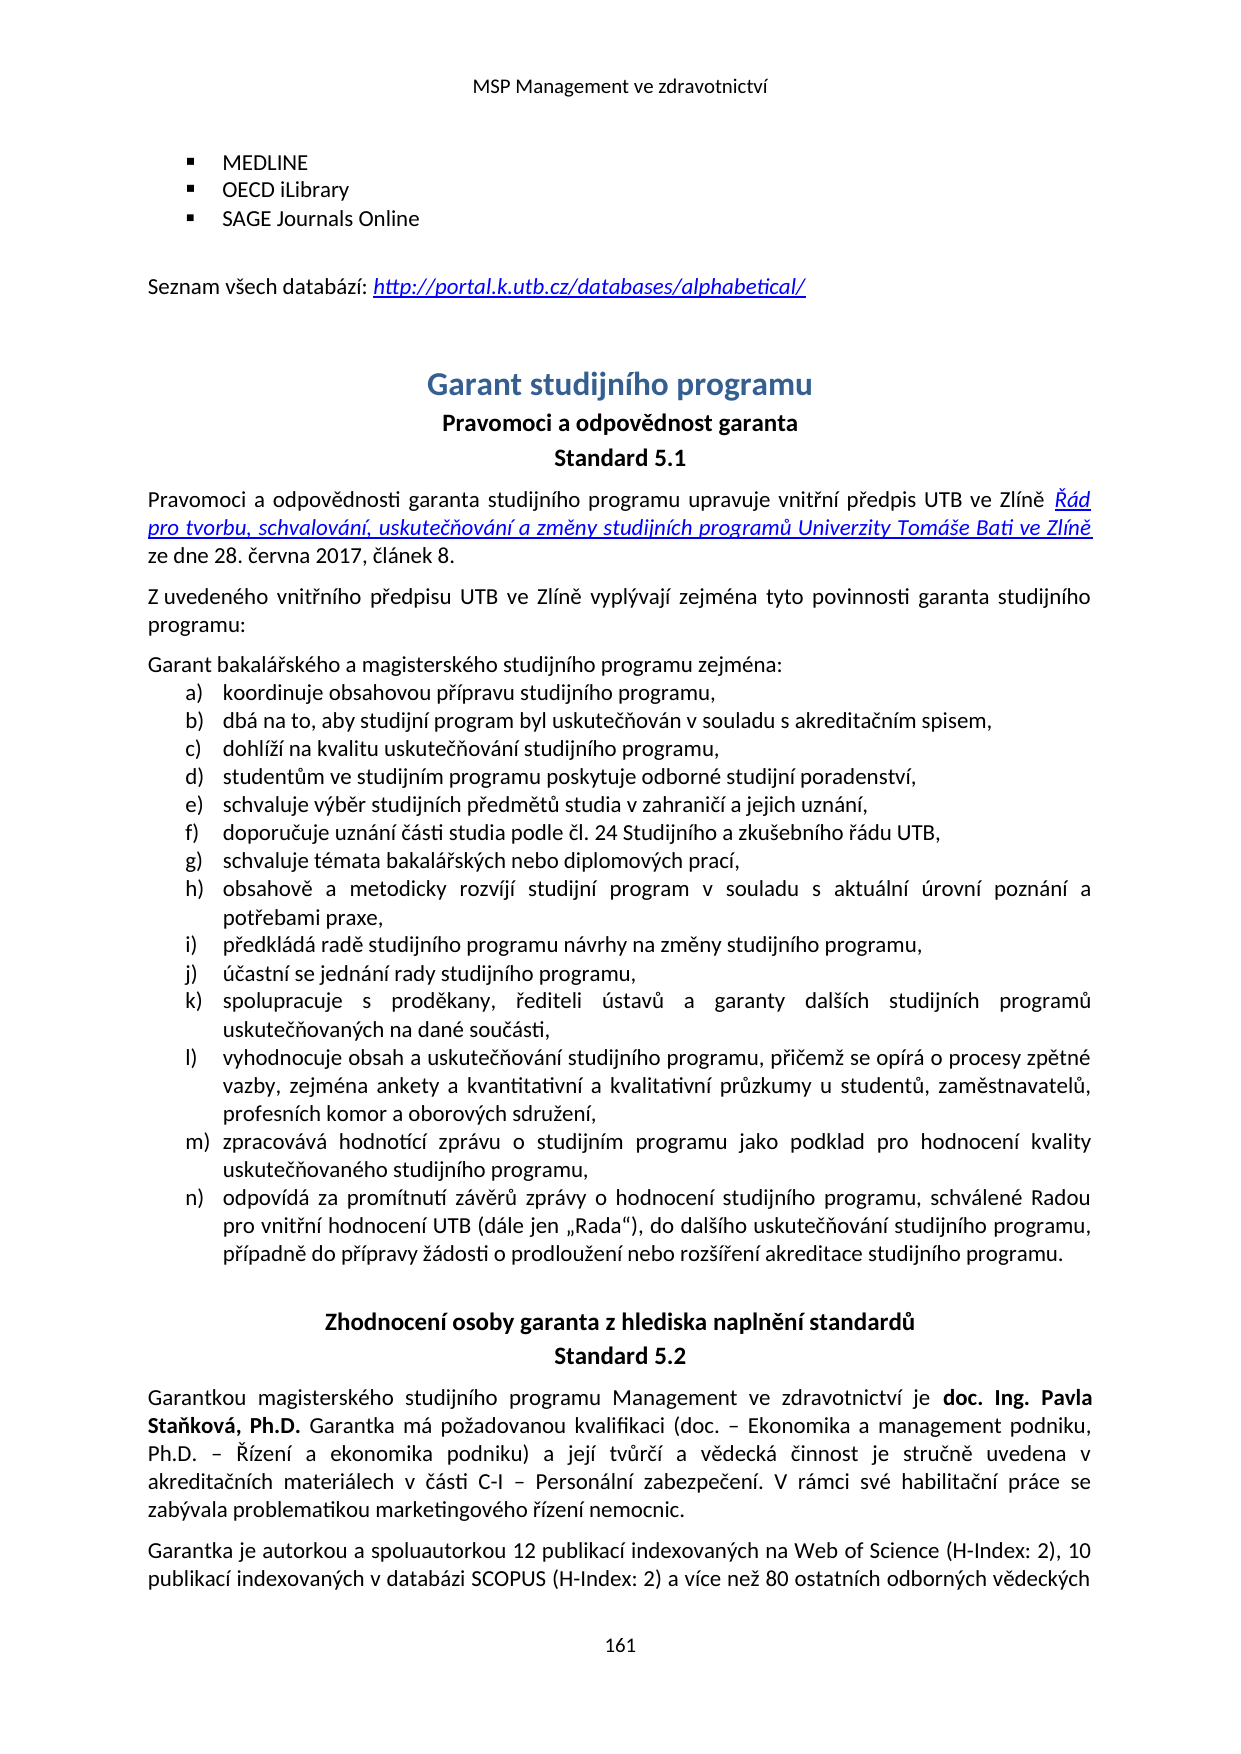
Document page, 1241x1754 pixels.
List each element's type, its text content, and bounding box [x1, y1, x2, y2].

list MEDLINE [185, 148, 1093, 176]
list doporučuje uznání části studia podle čl. 24 Studijního a zkušebního řádu UTB, [185, 818, 1093, 847]
text Garant bakalářského a magisterského studijního programu zejména: [148, 650, 1093, 678]
list OECD iLibrary [185, 176, 1093, 204]
list studentům ve studijním programu poskytuje odborné studijní poradenství, [185, 762, 1093, 791]
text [148, 1536, 1093, 1592]
list vyhodnocuje obsah a uskutečňování studijního programu, přičemž se opírá o procesy zpětné vazby, zejména ankety a kvantitativní a kvalitativní průzkumy u studentů, zaměstnavatelů, profesních komor a oborových sdružení, [185, 1043, 1093, 1127]
list spolupracuje s proděkany, řediteli ústavů a garanty dalších studijních programů uskutečňovaných na dané součásti, [185, 987, 1093, 1043]
subtitle Standard 5.2 [148, 1340, 1093, 1371]
list dohlíží na kvalitu uskutečňování studijního programu, [185, 734, 1093, 762]
subtitle Standard 5.1 [148, 442, 1093, 473]
text Pravomoci a odpovědnosti garanta studijního programu upravuje vnitřní předpis UTB ve Zlíně Řád pro tvorbu, schvalování, uskutečňování a změny studijních programů Univerzity Tomáše Bati ve Zlíně ze dne 28. června 2017, článek 8. [148, 539, 1093, 569]
list předkládá radě studijního programu návrhy na změny studijního programu, [185, 931, 1093, 959]
subtitle Pravomoci a odpovědnost garanta [148, 408, 1093, 438]
list schvaluje témata bakalářských nebo diplomových prací, [185, 847, 1093, 874]
text Seznam všech databází: http://portal.k.utb.cz/databases/alphabetical/ [148, 272, 1093, 300]
text Z uvedeného vnitřního předpisu UTB ve Zlíně vyplývají zejména tyto povinnosti garanta studijního programu: [148, 582, 1093, 638]
subtitle Garant studijního programu [148, 363, 1093, 403]
subtitle Zhodnocení osoby garanta z hlediska naplnění standardů [148, 1306, 1093, 1336]
list účastní se jednání rady studijního programu, [185, 959, 1093, 987]
list schvaluje výběr studijních předmětů studia v zahraničí a jejich uznání, [185, 791, 1093, 818]
list zpracovává hodnotící zprávu o studijním programu jako podklad pro hodnocení kvality uskutečňovaného studijního programu, [185, 1127, 1093, 1183]
list dbá na to, aby studijní program byl uskutečňován v souladu s akreditačním spisem, [185, 706, 1093, 734]
list obsahově a metodicky rozvíjí studijní program v souladu s aktuální úrovní poznání a potřebami praxe, [185, 874, 1093, 931]
list odpovídá za promítnutí závěrů zprávy o hodnocení studijního programu, schválené Radou pro vnitřní hodnocení UTB (dále jen „Rada“), do dalšího uskutečňování studijního programu, případně do přípravy žádosti o prodloužení nebo rozšíření akreditace studijního programu. [185, 1183, 1093, 1267]
text Pravomoci a odpovědnosti garanta studijního programu upravuje vnitřní předpis UTB ve Zlíně Řád pro tvorbu, schvalování, uskutečňování a změny studijních programů Univerzity Tomáše Bati ve Zlíně ze dne 28. června 2017, článek 8. [148, 485, 1093, 537]
text Garantkou magisterského studijního programu Management ve zdravotnictví je doc. Ing. Pavla Staňková, Ph.D. Garantka má požadovanou kvalifikaci (doc. – Ekonomika a management podniku, Ph.D. – Řízení a ekonomika podniku) a její tvůrčí a vědecká činnost je stručně uvedena v akreditačních materiálech v části C-I – Personální zabezpečení. V rámci své habilitační práce se zabývala problematikou marketingového řízení nemocnic. [148, 1383, 1093, 1523]
list koordinuje obsahovou přípravu studijního programu, [185, 678, 1093, 706]
list SAGE Journals Online [185, 204, 1093, 232]
